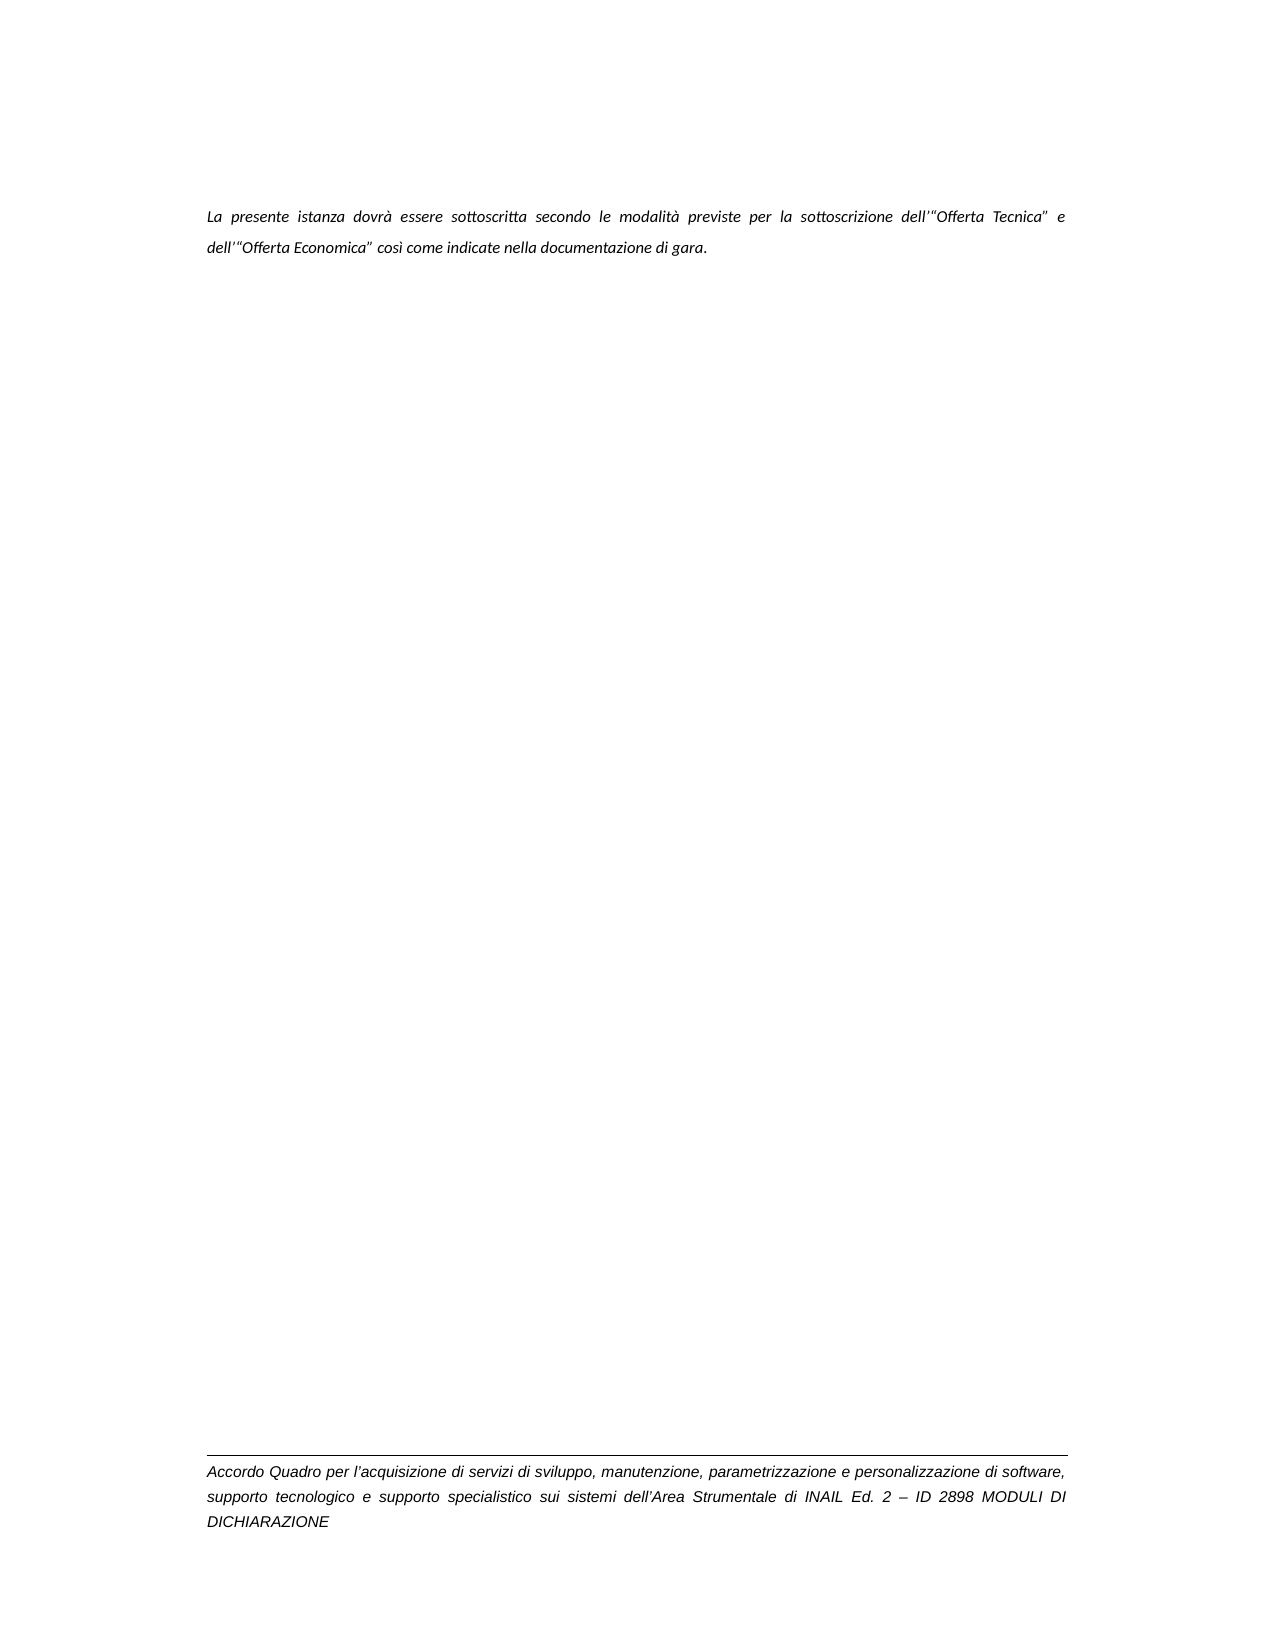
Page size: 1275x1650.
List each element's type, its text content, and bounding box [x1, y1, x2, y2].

text La presente istanza dovrà essere sottoscritta secondo le modalità previste per la sottoscrizione dell’“Offerta Tecnica” e dell’“Offerta Economica” così come indicate nella documentazione di gara. [207, 207, 1068, 257]
